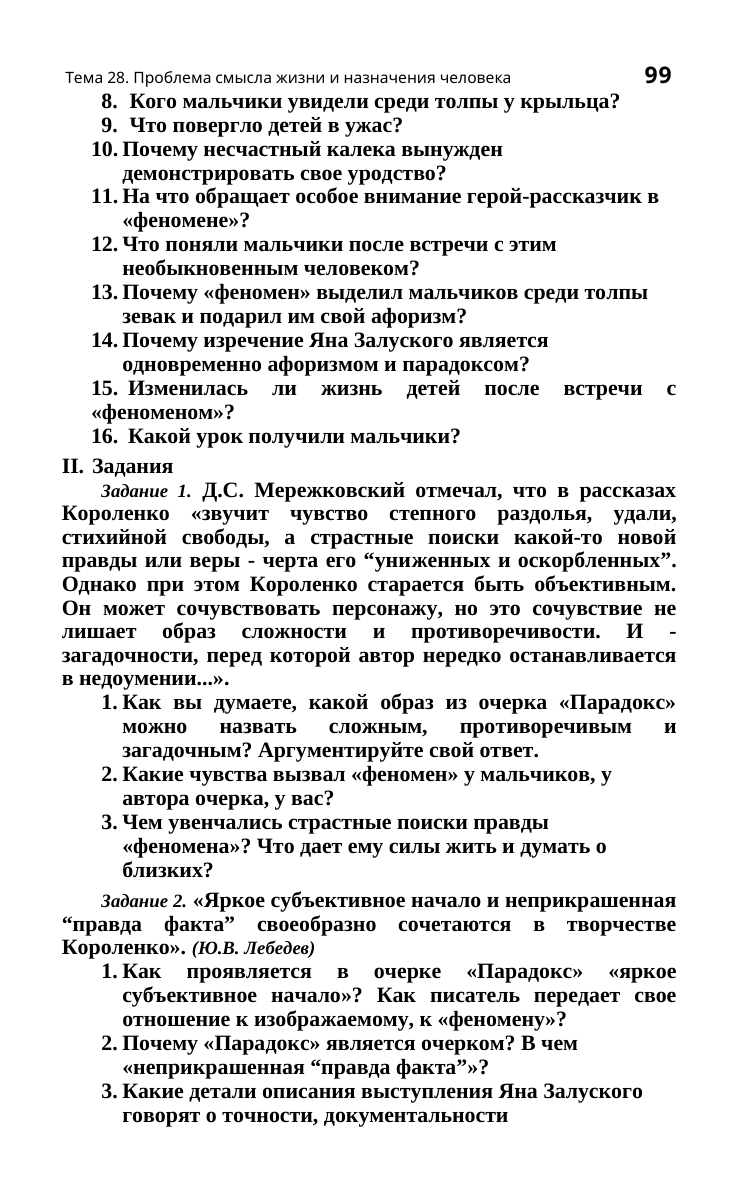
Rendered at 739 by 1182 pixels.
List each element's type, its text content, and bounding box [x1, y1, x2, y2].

list Почему несчастный калека вынужден демонстрировать свое уродство? [91, 137, 677, 185]
list Какие чувства вызвал «феномен» у мальчиков, у автора очерка, у вас? [101, 762, 677, 810]
list Почему «Парадокс» является очерком? В чем «неприкрашенная “правда факта”»? [101, 1031, 677, 1079]
list Что повергло детей в ужас? [62, 113, 677, 137]
list На что обращает особое внимание герой-рассказчик в «феномене»? [91, 185, 677, 233]
list Что поняли мальчики после встречи с этим необыкновенным человеком? [91, 233, 677, 281]
list Чем увенчались страстные поиски правды «феномена»? Что дает ему силы жить и думать о близких? [101, 810, 677, 882]
list Изменилась ли жизнь детей после встречи с «феноменом»? [91, 376, 677, 424]
list Задания [62, 455, 677, 478]
list Почему «феномен» выделил мальчиков среди толпы зевак и подарил им свой афоризм? [91, 281, 677, 328]
text Задание 2. «Яркое субъективное начало и неприкрашенная “правда факта” своеобразно сочетаются в творчестве Короленко». (Ю.В. Лебедев) [62, 889, 677, 959]
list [101, 1079, 677, 1127]
text Задание 1. Д.С. Мережковский отмечал, что в рассказах Короленко «звучит чувство степного раздолья, удали, стихийной свободы, а страстные поиски какой-то новой правды или веры - черта его “униженных и оскорбленных”. Однако при этом Короленко старается быть объективным. Он может сочувствовать персонажу, но это сочувствие не лишает образ сложности и противоречивости. И - загадочности, перед которой автор нередко останавливается в недоумении...». [62, 478, 677, 690]
list Как вы думаете, какой образ из очерка «Парадокс» можно назвать сложным, противоречивым и загадочным? Аргументируйте свой ответ. [101, 690, 677, 762]
list Какой урок получили мальчики? [91, 424, 677, 448]
list Как проявляется в очерке «Парадокс» «яркое субъективное начало»? Как писатель передает свое отношение к изображаемому, к «феномену»? [101, 959, 677, 1031]
list Кого мальчики увидели среди толпы у крыльца? [62, 89, 677, 113]
list Почему изречение Яна Залуского является одновременно афоризмом и парадоксом? [91, 328, 677, 376]
